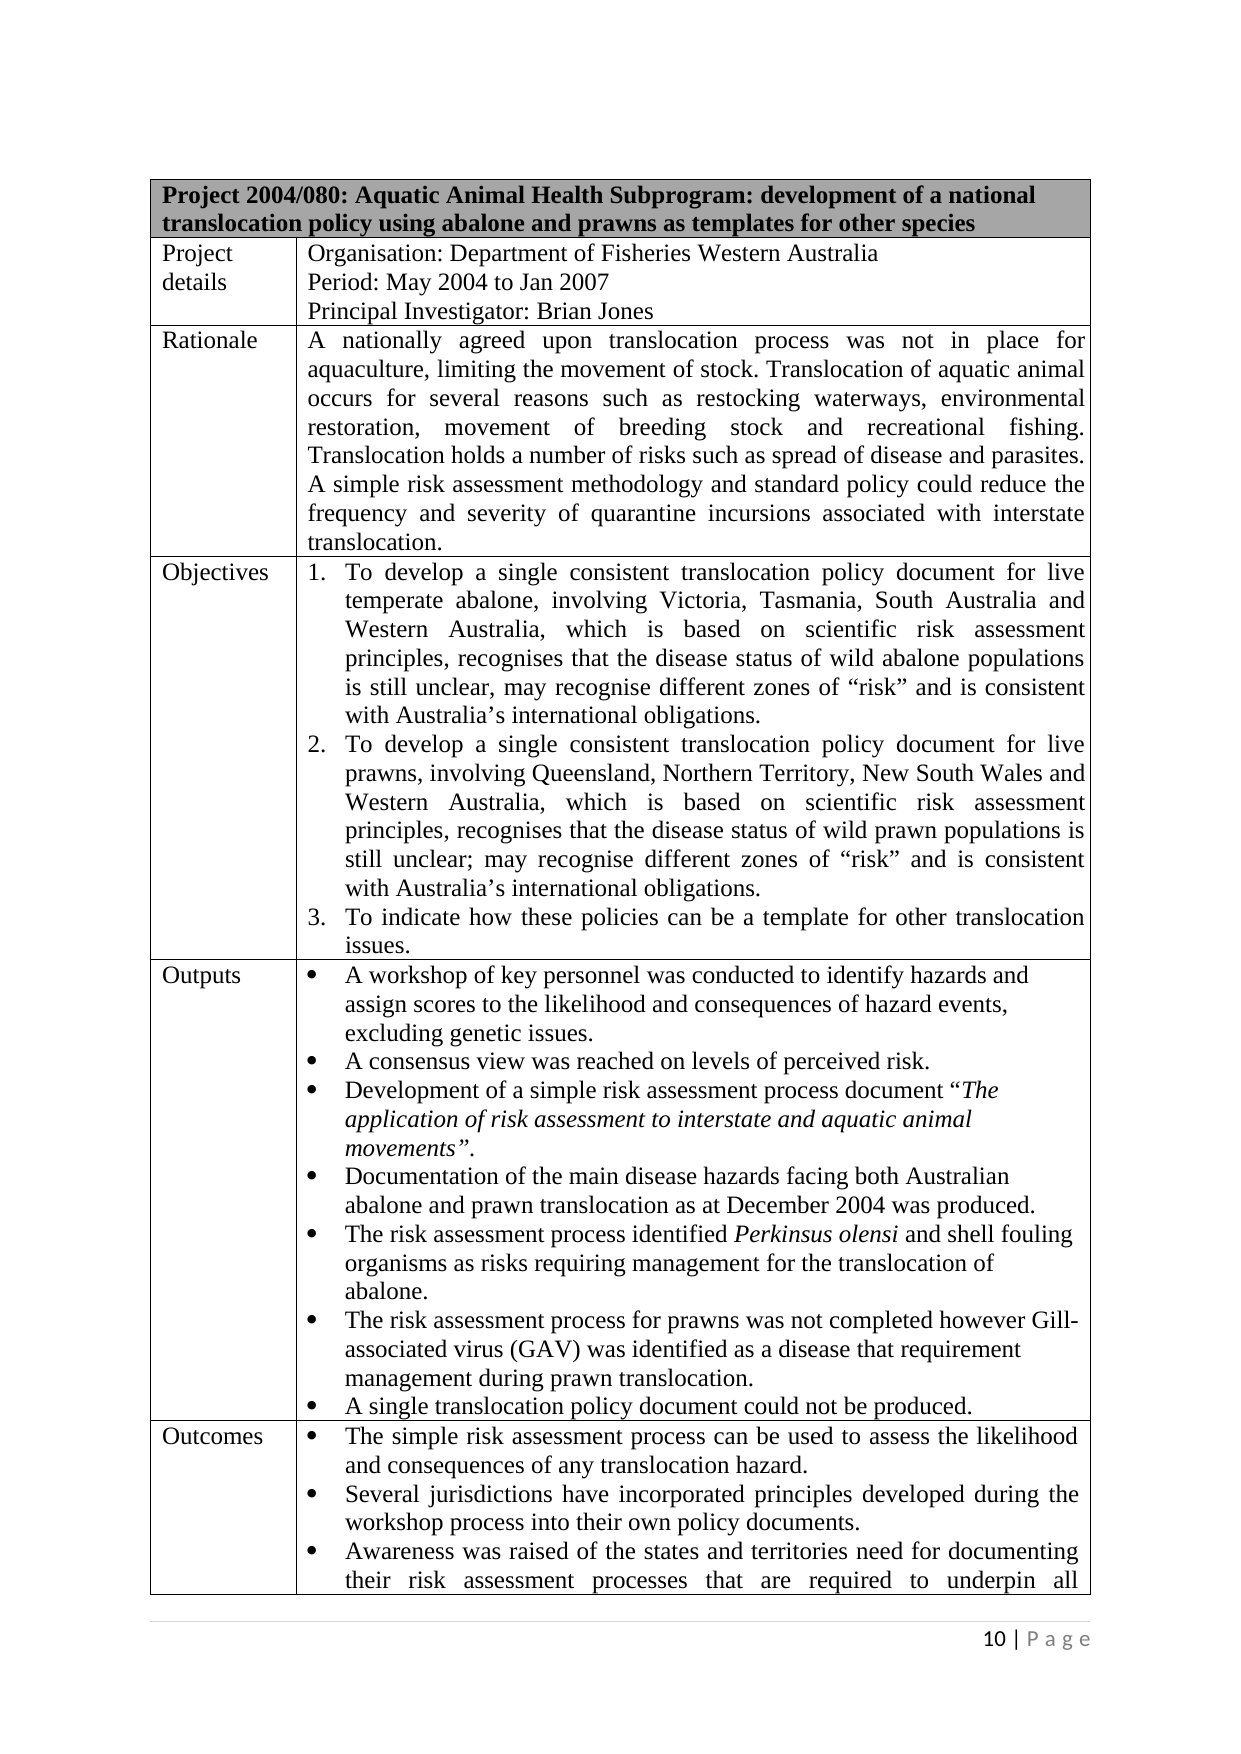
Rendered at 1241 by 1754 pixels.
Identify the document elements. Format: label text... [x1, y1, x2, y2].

table_cell A workshop of key personnel was conducted to identify hazards and assign scores to the likelihood and consequences of hazard events, excluding genetic issues. A consensus view was reached on levels of perceived risk. Development of a simple risk assessment process document “The application of risk assessment to interstate and aquatic animal movements”. Documentation of the main disease hazards facing both Australian abalone and prawn translocation as at December 2004 was produced. The risk assessment process identified Perkinsus olensi and shell fouling organisms as risks requiring management for the translocation of abalone. The risk assessment process for prawns was not completed however Gill-associated virus (GAV) was identified as a disease that requirement management during prawn translocation. A single translocation policy document could not be produced. [297, 960, 1090, 1420]
table_cell Rationale [151, 326, 296, 556]
table_cell Outputs [151, 960, 296, 1420]
table_cell To develop a single consistent translocation policy document for live temperate abalone, involving Victoria, Tasmania, South Australia and Western Australia, which is based on scientific risk assessment principles, recognises that the disease status of wild abalone populations is still unclear, may recognise different zones of “risk” and is consistent with Australia’s international obligations. To develop a single consistent translocation policy document for live prawns, involving Queensland, Northern Territory, New South Wales and Western Australia, which is based on scientific risk assessment principles, recognises that the disease status of wild prawn populations is still unclear; may recognise different zones of “risk” and is consistent with Australia’s international obligations. To indicate how these policies can be a template for other translocation issues. [297, 557, 1090, 959]
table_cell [297, 1421, 1090, 1594]
table_cell Outcomes [151, 1421, 296, 1594]
table_cell Project details [151, 238, 296, 324]
table_header Project 2004/080: Aquatic Animal Health Subprogram: development of a national translocation policy using abalone and prawns as templates for other species [151, 180, 1090, 237]
table_cell Objectives [151, 557, 296, 959]
table_cell A nationally agreed upon translocation process was not in place for aquaculture, limiting the movement of stock. Translocation of aquatic animal occurs for several reasons such as restocking waterways, environmental restoration, movement of breeding stock and recreational fishing. Translocation holds a number of risks such as spread of disease and parasites. A simple risk assessment methodology and standard policy could reduce the frequency and severity of quarantine incursions associated with interstate translocation. [297, 326, 1090, 556]
table_cell Organisation: Department of Fisheries Western Australia Period: May 2004 to Jan 2007 Principal Investigator: Brian Jones [297, 238, 1090, 324]
